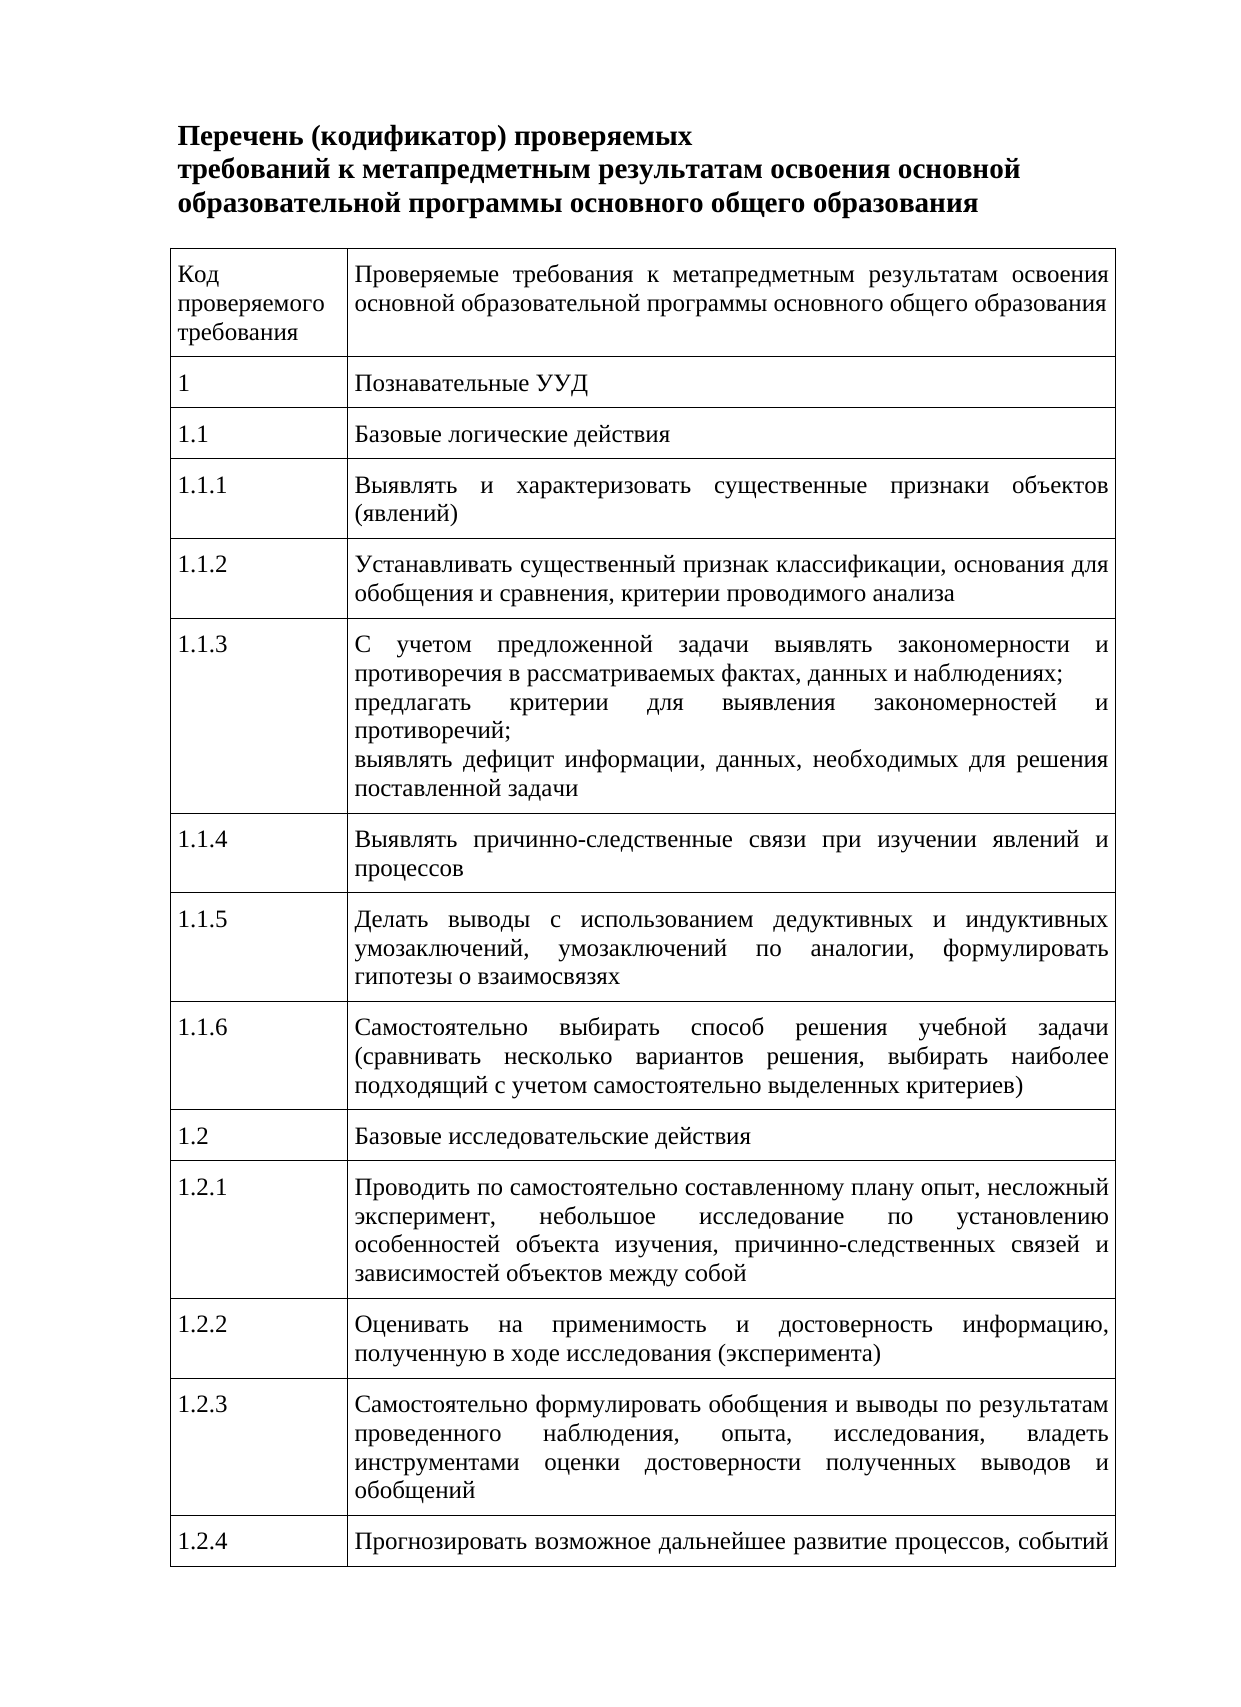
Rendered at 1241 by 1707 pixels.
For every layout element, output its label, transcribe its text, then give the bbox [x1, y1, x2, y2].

table_cell Делать выводы с использованием дедуктивных и индуктивных умозаключений, умозаключений по аналогии, формулировать гипотезы о взаимосвязях [348, 893, 1115, 1001]
table_cell Проводить по самостоятельно составленному плану опыт, несложный эксперимент, небольшое исследование по установлению особенностей объекта изучения, причинно-следственных связей и зависимостей объектов между собой [348, 1161, 1115, 1298]
table_cell 1.1.6 [171, 1002, 347, 1109]
table_header Код проверяемого требования [171, 249, 347, 356]
table_cell 1.1.1 [171, 459, 347, 538]
table_cell 1.2 [171, 1110, 347, 1160]
table_cell 1.1.4 [171, 814, 347, 892]
table_cell 1.1 [171, 408, 347, 458]
table_cell Самостоятельно выбирать способ решения учебной задачи (сравнивать несколько вариантов решения, выбирать наиболее подходящий с учетом самостоятельно выделенных критериев) [348, 1002, 1115, 1109]
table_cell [348, 1516, 1115, 1566]
table_cell 1.1.5 [171, 893, 347, 1001]
table_cell 1.2.1 [171, 1161, 347, 1298]
text образовательной программы основного общего образования [177, 185, 1152, 219]
text требований к метапредметным результатам освоения основной [177, 152, 1152, 185]
table_cell 1.2.2 [171, 1299, 347, 1377]
table_cell Познавательные УУД [348, 357, 1115, 407]
text Перечень (кодификатор) проверяемых [177, 118, 1152, 152]
table_cell С учетом предложенной задачи выявлять закономерности и противоречия в рассматриваемых фактах, данных и наблюдениях; предлагать критерии для выявления закономерностей и противоречий; выявлять дефицит информации, данных, необходимых для решения поставленной задачи [348, 619, 1115, 812]
table_cell Оценивать на применимость и достоверность информацию, полученную в ходе исследования (эксперимента) [348, 1299, 1115, 1377]
table_cell 1.2.4 [171, 1516, 347, 1566]
table_cell 1.2.3 [171, 1379, 347, 1515]
table_cell Выявлять причинно-следственные связи при изучении явлений и процессов [348, 814, 1115, 892]
table_cell 1.1.3 [171, 619, 347, 812]
table_cell Устанавливать существенный признак классификации, основания для обобщения и сравнения, критерии проводимого анализа [348, 539, 1115, 618]
table_cell Базовые исследовательские действия [348, 1110, 1115, 1160]
table_cell Самостоятельно формулировать обобщения и выводы по результатам проведенного наблюдения, опыта, исследования, владеть инструментами оценки достоверности полученных выводов и обобщений [348, 1379, 1115, 1515]
table_header Проверяемые требования к метапредметным результатам освоения основной образовательной программы основного общего образования [348, 249, 1115, 356]
table_cell Базовые логические действия [348, 408, 1115, 458]
table_cell Выявлять и характеризовать существенные признаки объектов (явлений) [348, 459, 1115, 538]
table_cell 1.1.2 [171, 539, 347, 618]
table_cell 1 [171, 357, 347, 407]
